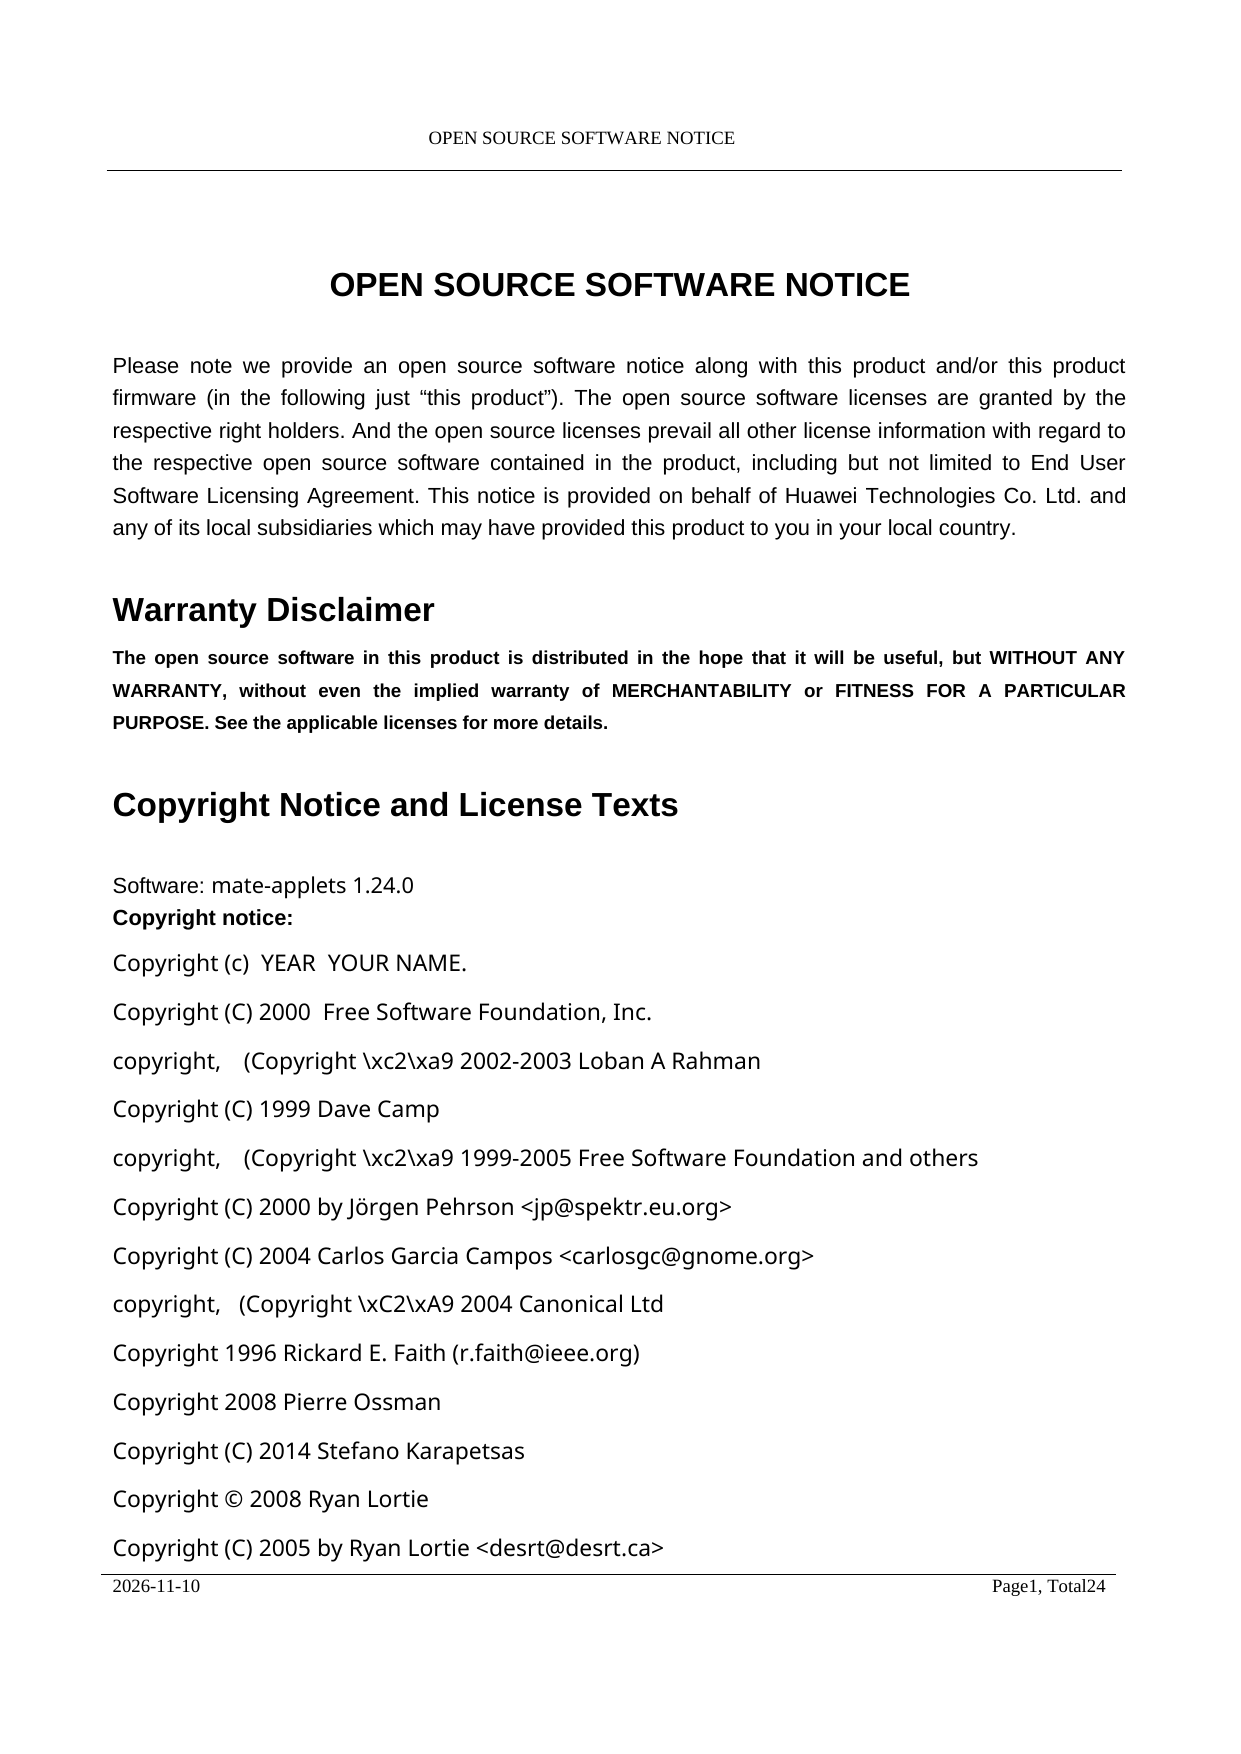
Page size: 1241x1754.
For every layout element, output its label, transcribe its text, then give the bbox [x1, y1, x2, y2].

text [112, 947, 1128, 1564]
text Warranty Disclaimer [112, 576, 1128, 641]
text Copyright Notice and License Texts [112, 771, 1128, 836]
text Please note we provide an open source software notice along with this product and/or this product firmware (in the following just “this product”). The open source software licenses are granted by the respective right holders. And the open source licenses prevail all other license information with regard to the respective open source software contained in the product, including but not limited to End User Software Licensing Agreement. This notice is provided on behalf of Huawei Technologies Co. Ltd. and any of its local subsidiaries which may have provided this product to you in your local country. [112, 349, 1128, 544]
text Software: mate-applets 1.24.0 [112, 869, 1128, 901]
text Copyright notice: [112, 901, 1128, 934]
text OPEN SOURCE SOFTWARE NOTICE [112, 251, 1128, 316]
text The open source software in this product is distributed in the hope that it will be useful, but WITHOUT ANY WARRANTY, without even the implied warranty of MERCHANTABILITY or FITNESS FOR A PARTICULAR PURPOSE. See the applicable licenses for more details. [112, 641, 1128, 739]
